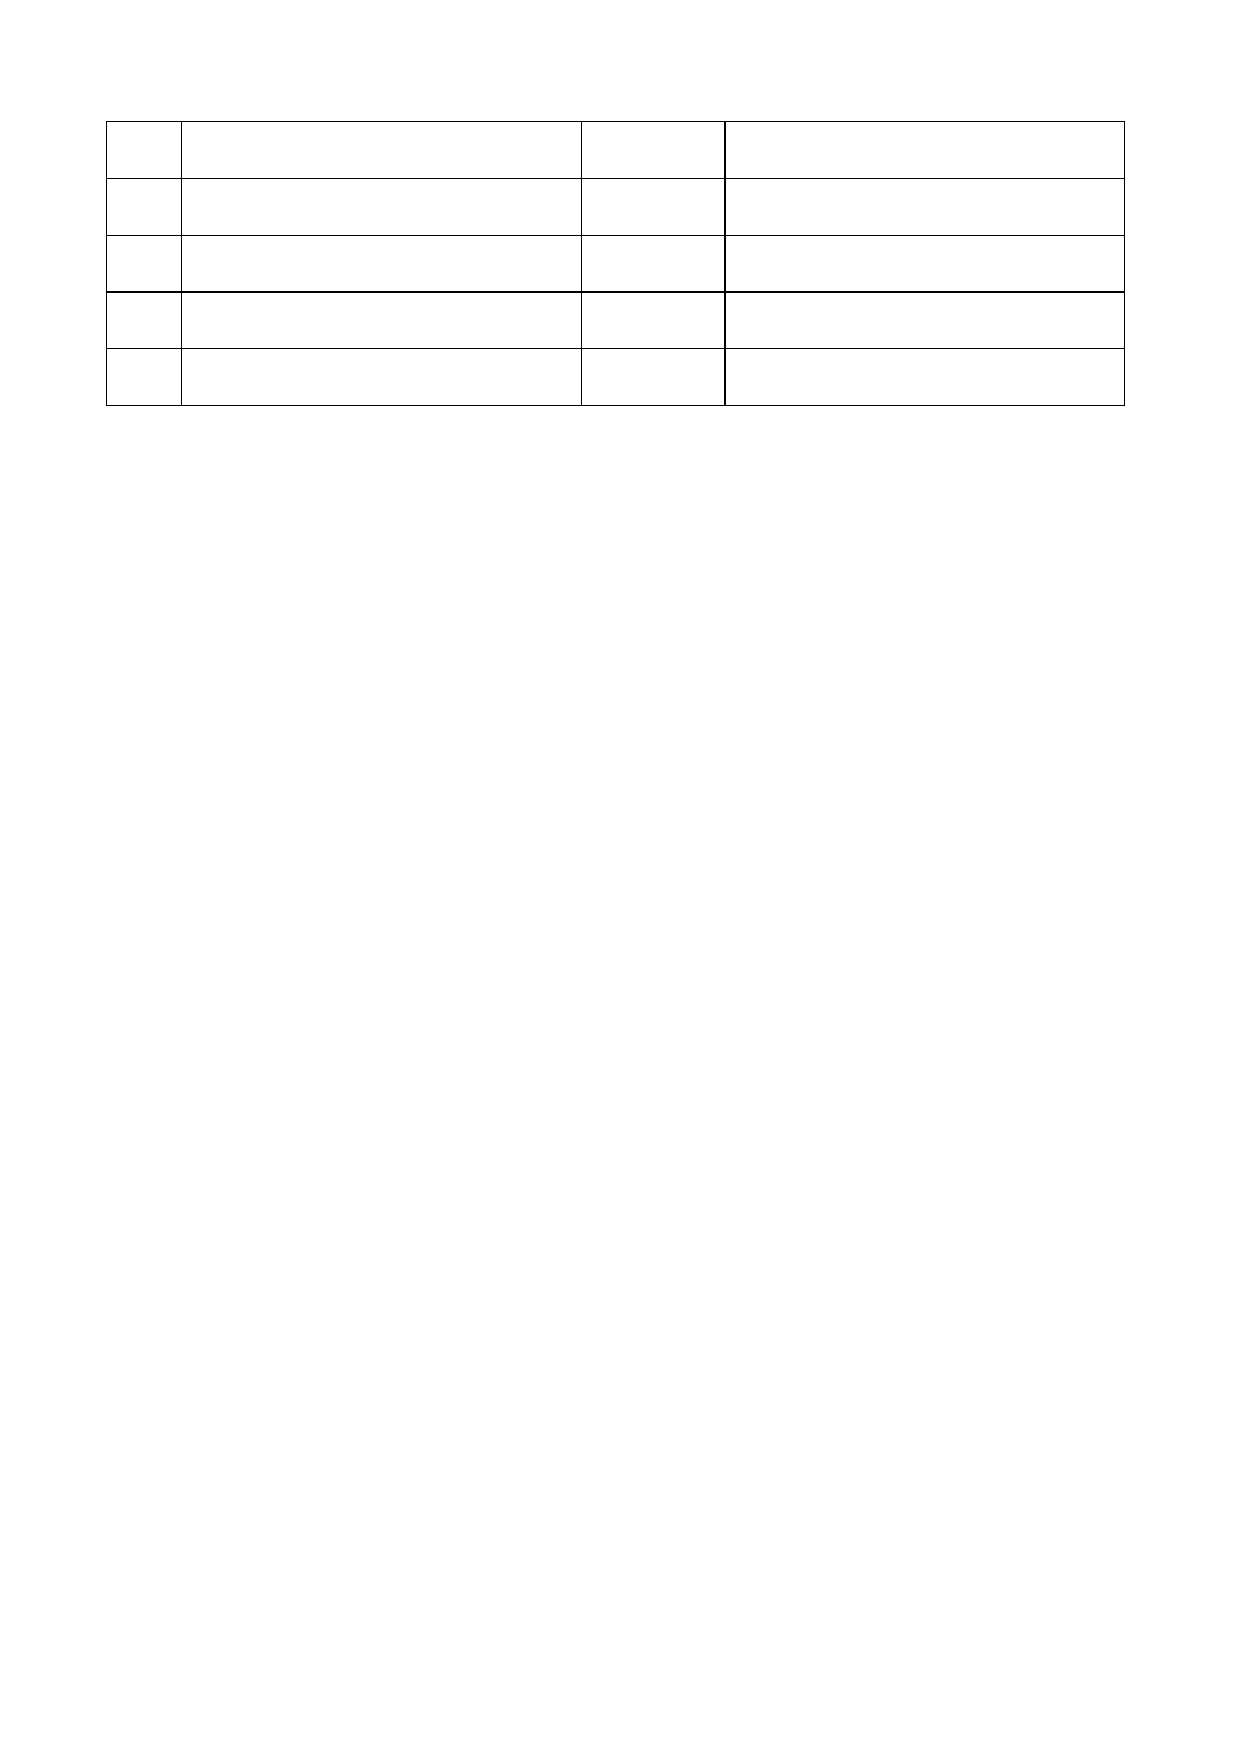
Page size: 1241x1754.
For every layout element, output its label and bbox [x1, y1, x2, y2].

table_cell [726, 349, 1124, 405]
table_cell [182, 349, 581, 405]
table_cell [107, 122, 181, 178]
table_cell [582, 179, 724, 234]
table_cell [726, 122, 1124, 178]
table_cell [107, 349, 181, 405]
table_cell [582, 349, 724, 405]
table_cell [582, 122, 724, 178]
table_cell [107, 236, 181, 291]
table_cell [182, 179, 581, 234]
table_cell [182, 122, 581, 178]
table_cell [107, 179, 181, 234]
table_cell [726, 179, 1124, 234]
table_cell [582, 236, 724, 291]
table_cell [182, 293, 581, 348]
table_cell [107, 293, 181, 348]
table_cell [582, 293, 724, 348]
table_cell [182, 236, 581, 291]
table_cell [726, 293, 1124, 348]
table_cell [726, 236, 1124, 291]
